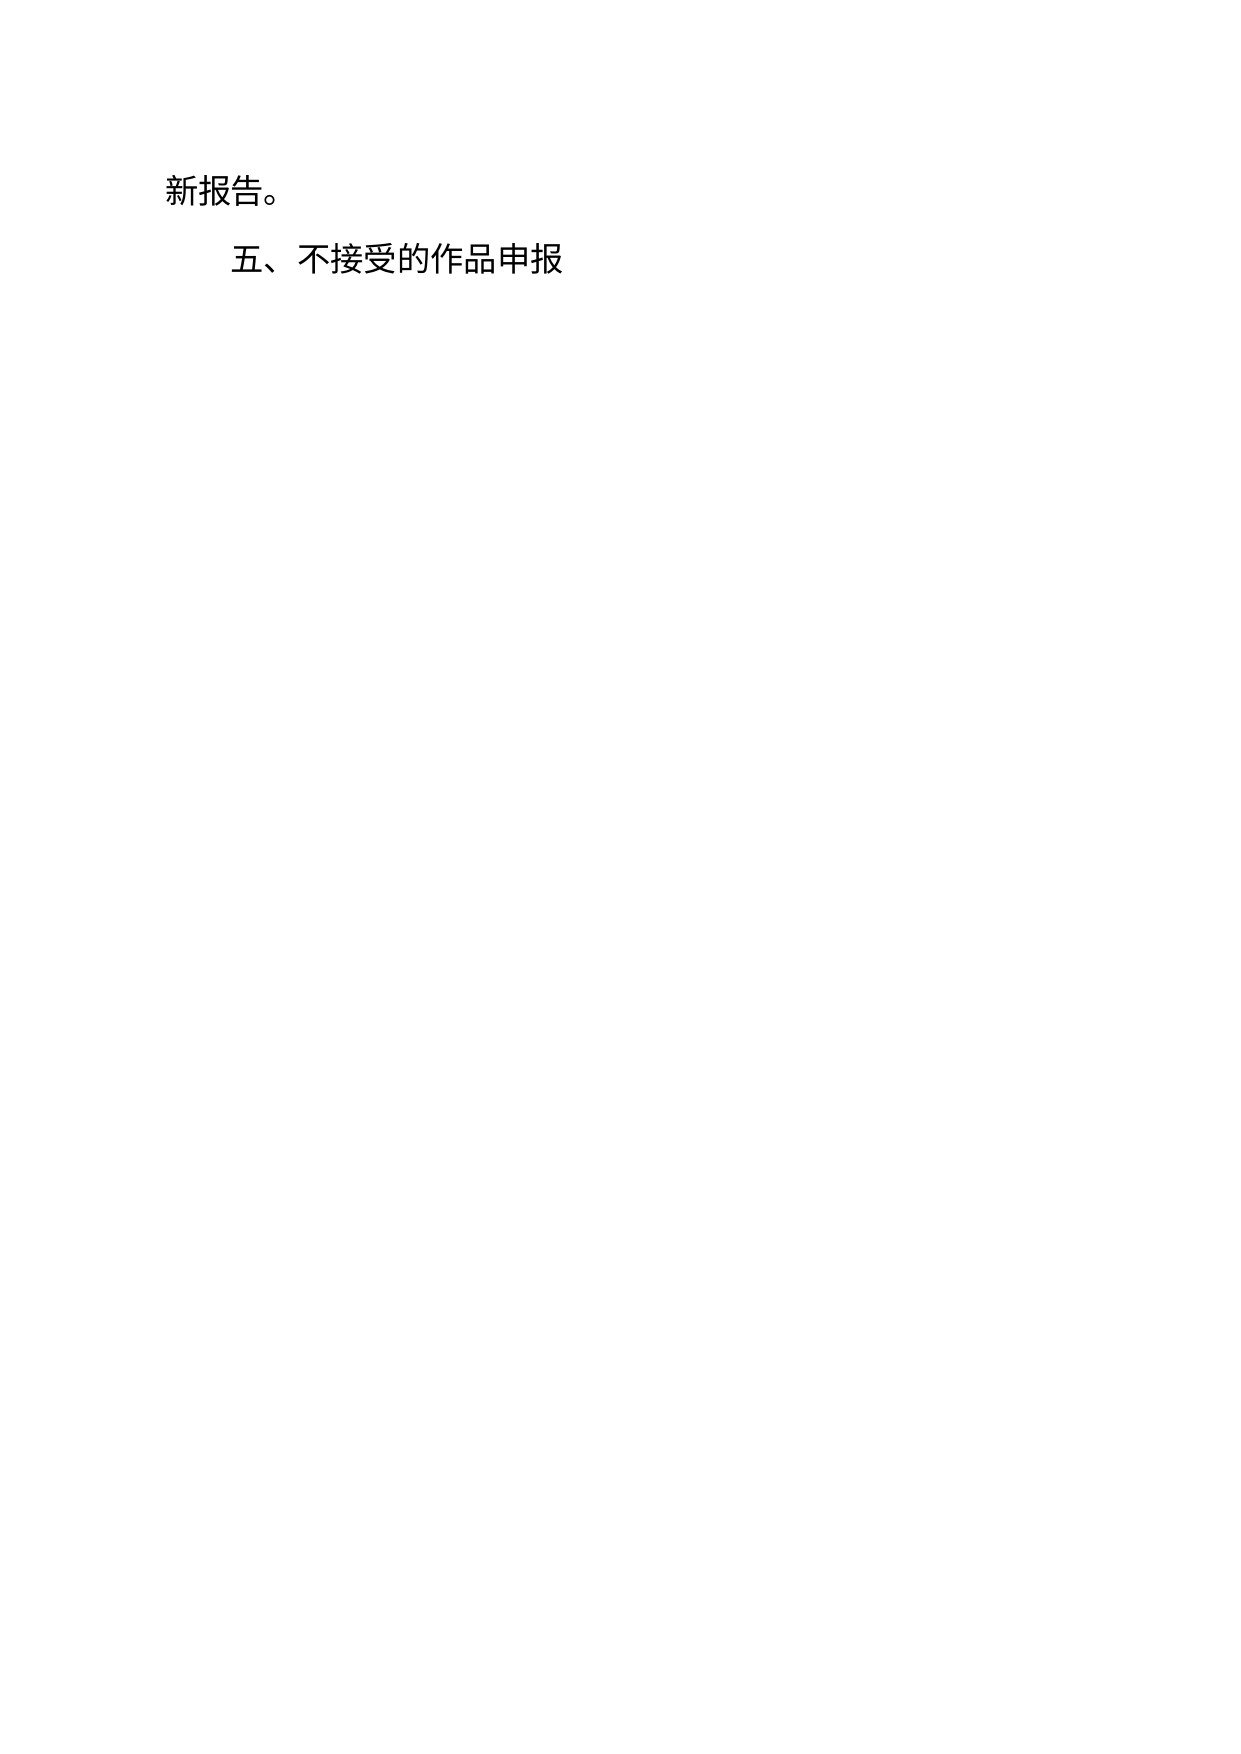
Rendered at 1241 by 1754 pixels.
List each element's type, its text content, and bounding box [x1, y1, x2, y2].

text 五、不接受的作品申报 [230, 232, 1128, 281]
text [165, 164, 1087, 213]
